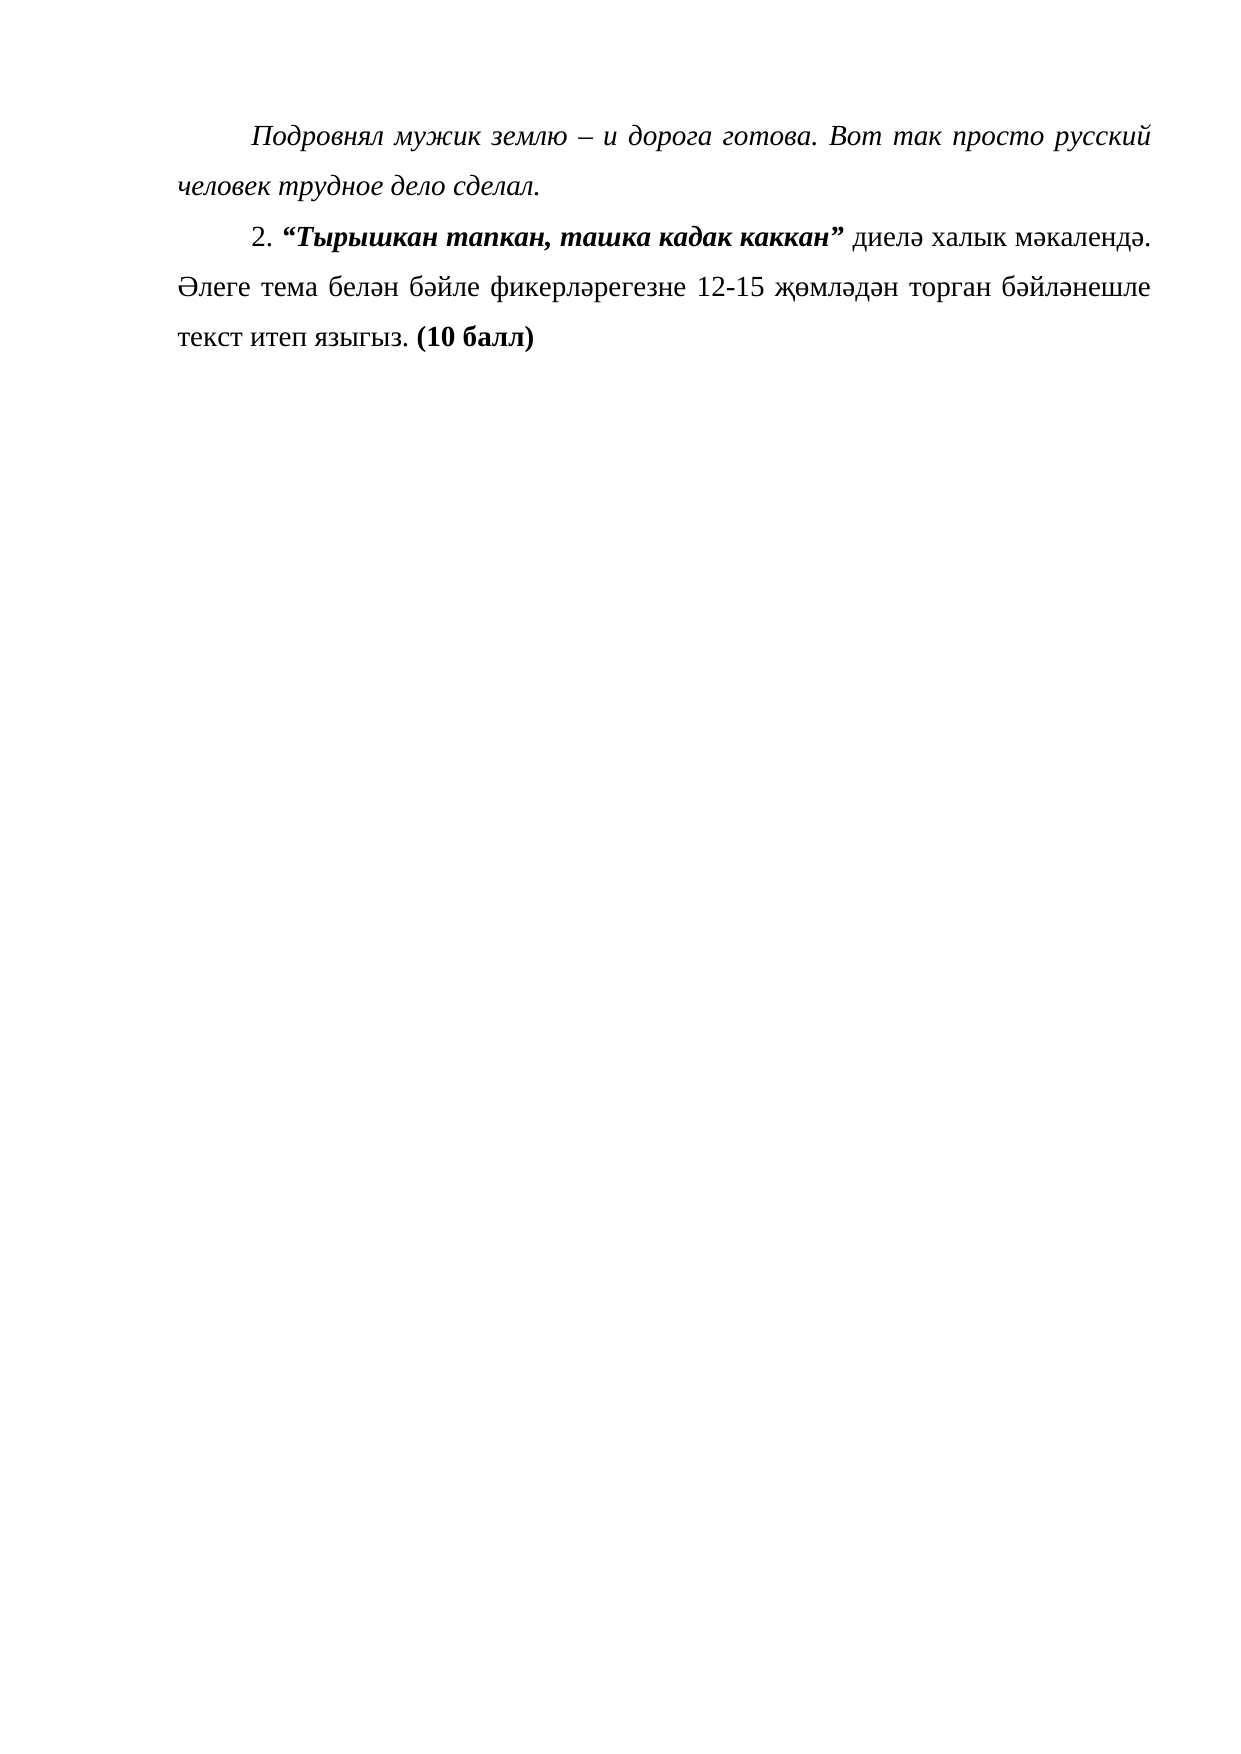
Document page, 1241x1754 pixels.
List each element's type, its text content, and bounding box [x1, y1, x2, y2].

text 2. “Тырышкан тапкан, ташка кадак каккан” диелә халык мәкалендә. Әлеге тема белән бәйле фикерләрегезне 12-15 җөмләдән торган бәйләнешле текст итеп языгыз. (10 балл) [177, 219, 1152, 353]
text Подровнял мужик землю – и дорога готова. Вот так просто русский человек трудное дело сделал. [177, 118, 1152, 202]
